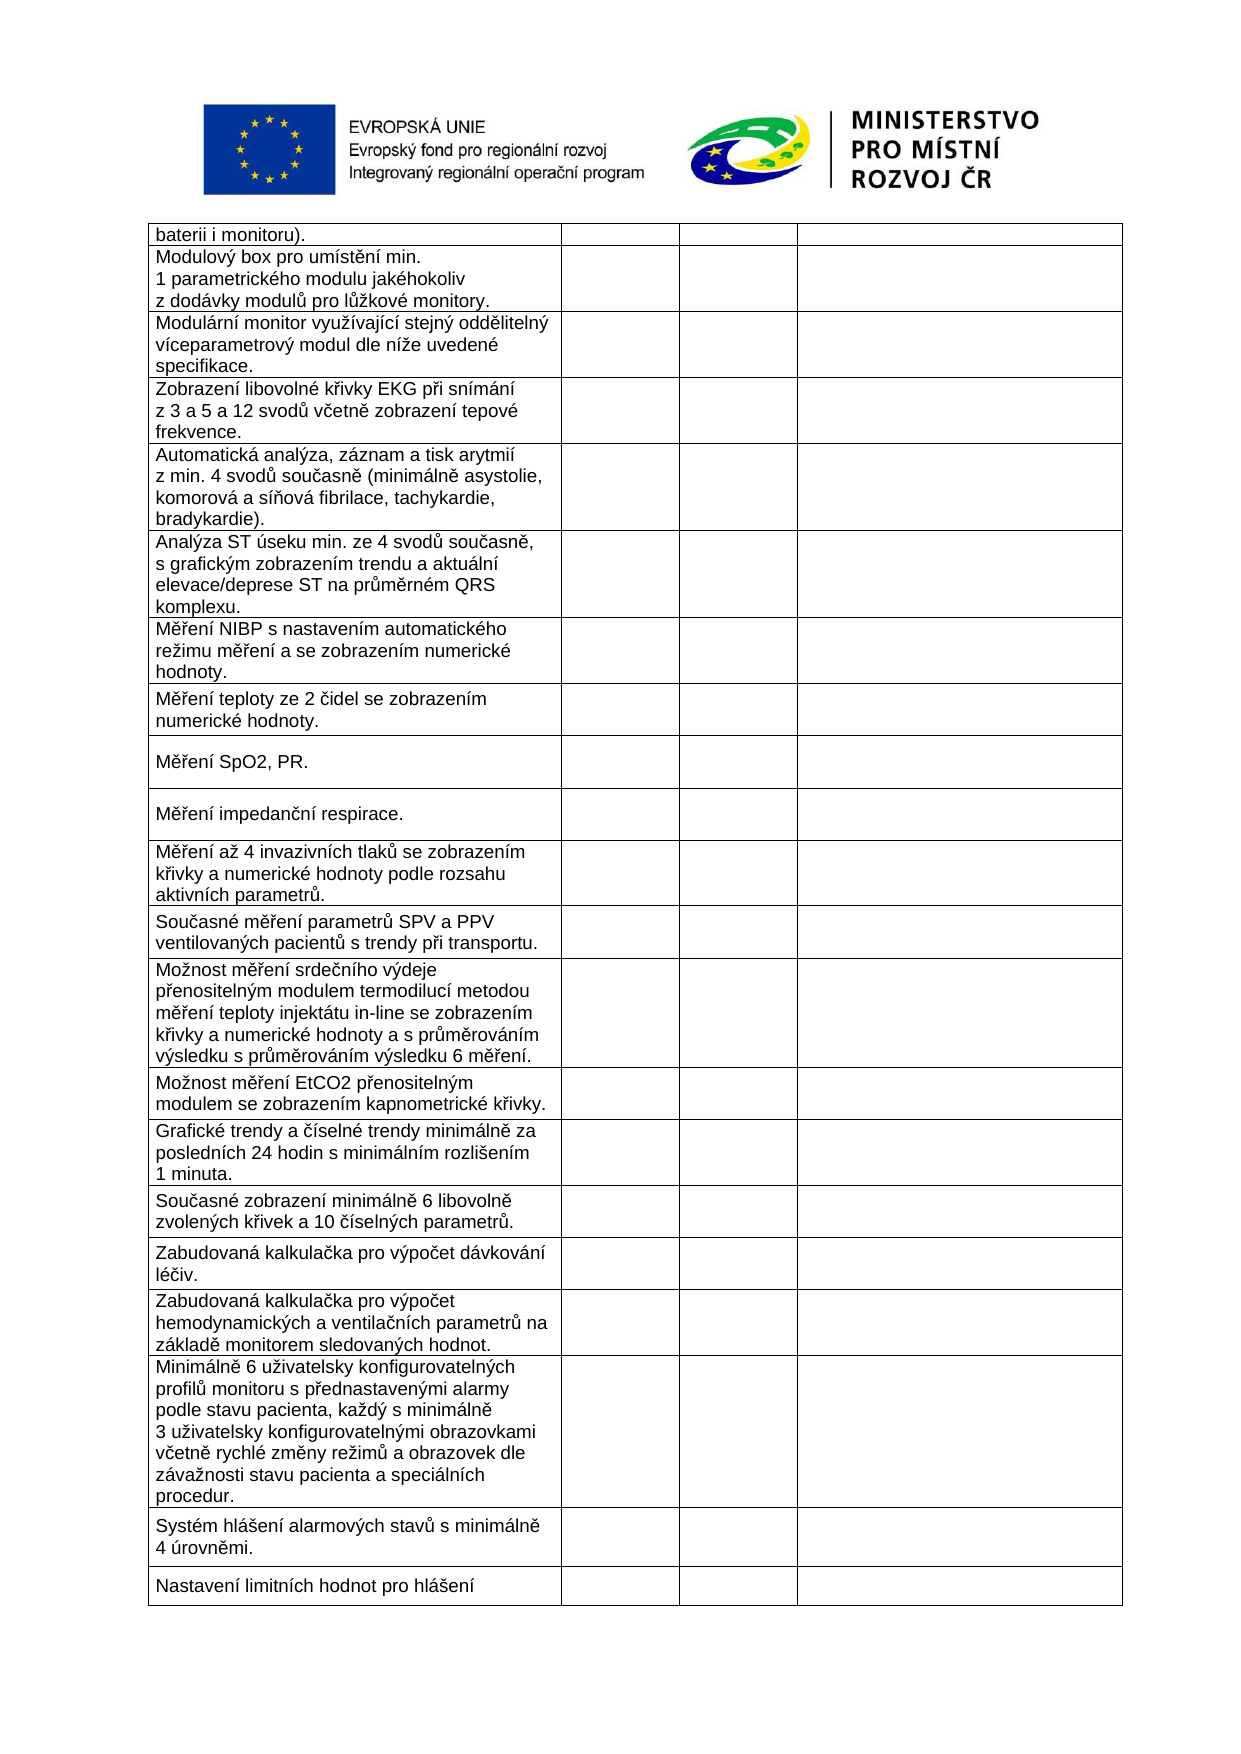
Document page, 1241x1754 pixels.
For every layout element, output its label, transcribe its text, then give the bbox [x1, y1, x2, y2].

table_cell [798, 378, 1122, 442]
table_cell Modulární monitor využívající stejný oddělitelný víceparametrový modul dle níže uvedené specifikace. [149, 312, 561, 377]
table_cell [562, 618, 679, 683]
table_cell [680, 378, 797, 442]
table_cell Automatická analýza, záznam a tisk arytmií z min. 4 svodů současně (minimálně asystolie, komorová a síňová fibrilace, tachykardie, bradykardie). [149, 444, 561, 530]
table_cell [562, 1567, 679, 1605]
table_cell [562, 959, 679, 1067]
table_cell Zobrazení libovolné křivky EKG při snímání z 3 a 5 a 12 svodů včetně zobrazení tepové frekvence. [149, 378, 561, 442]
table_cell Analýza ST úseku min. ze 4 svodů současně, s grafickým zobrazením trendu a aktuální elevace/deprese ST na průměrném QRS komplexu. [149, 531, 561, 617]
table_cell [798, 684, 1122, 735]
table_cell [680, 1508, 797, 1566]
table_cell [562, 1186, 679, 1237]
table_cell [149, 1567, 561, 1605]
table_cell Současné zobrazení minimálně 6 libovolně zvolených křivek a 10 číselných parametrů. [149, 1186, 561, 1237]
table_cell [562, 1120, 679, 1184]
table_cell [680, 312, 797, 377]
table_cell [562, 378, 679, 442]
table_cell [562, 1238, 679, 1289]
table_cell [798, 1290, 1122, 1355]
table_cell [680, 444, 797, 530]
table_cell Měření impedanční respirace. [149, 789, 561, 840]
table_cell [680, 618, 797, 683]
table_cell [562, 1356, 679, 1507]
table_cell Měření teploty ze 2 čidel se zobrazením numerické hodnoty. [149, 684, 561, 735]
table_cell Měření NIBP s nastavením automatického režimu měření a se zobrazením numerické hodnoty. [149, 618, 561, 683]
table_cell [680, 1356, 797, 1507]
table_cell Minimálně 6 uživatelsky konfigurovatelných profilů monitoru s přednastavenými alarmy podle stavu pacienta, každý s minimálně 3 uživatelsky konfigurovatelnými obrazovkami včetně rychlé změny režimů a obrazovek dle závažnosti stavu pacienta a speciálních procedur. [149, 1356, 561, 1507]
table_cell Zabudovaná kalkulačka pro výpočet hemodynamických a ventilačních parametrů na základě monitorem sledovaných hodnot. [149, 1290, 561, 1355]
table_cell [798, 1238, 1122, 1289]
table_cell [798, 1186, 1122, 1237]
table_cell Měření až 4 invazivních tlaků se zobrazením křivky a numerické hodnoty podle rozsahu aktivních parametrů. [149, 841, 561, 905]
table_cell [562, 246, 679, 311]
table_cell Měření SpO2, PR. [149, 736, 561, 787]
table_cell [680, 789, 797, 840]
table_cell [149, 224, 561, 245]
table_cell [798, 224, 1122, 245]
table_cell [680, 959, 797, 1067]
table_cell [562, 841, 679, 905]
table_cell [680, 1186, 797, 1237]
table_cell [680, 841, 797, 905]
table_cell [562, 224, 679, 245]
table_cell [562, 684, 679, 735]
table_cell [562, 789, 679, 840]
table_cell Grafické trendy a číselné trendy minimálně za posledních 24 hodin s minimálním rozlišením 1 minuta. [149, 1120, 561, 1184]
table_cell [798, 1068, 1122, 1119]
table_cell [680, 684, 797, 735]
table_cell [798, 736, 1122, 787]
table_cell [798, 906, 1122, 958]
table_cell [680, 1068, 797, 1119]
table_cell [562, 444, 679, 530]
table_cell Možnost měření srdečního výdeje přenositelným modulem termodilucí metodou měření teploty injektátu in-line se zobrazením křivky a numerické hodnoty a s průměrováním výsledku s průměrováním výsledku 6 měření. [149, 959, 561, 1067]
table_cell [798, 1567, 1122, 1605]
table_cell [798, 531, 1122, 617]
table_cell [562, 1290, 679, 1355]
table_cell [680, 531, 797, 617]
table_cell [562, 1508, 679, 1566]
table_cell [680, 224, 797, 245]
table_cell [562, 1068, 679, 1119]
table_cell Systém hlášení alarmových stavů s minimálně 4 úrovněmi. [149, 1508, 561, 1566]
table_cell [562, 906, 679, 958]
table_cell [798, 444, 1122, 530]
table_cell [798, 618, 1122, 683]
table_cell Zabudovaná kalkulačka pro výpočet dávkování léčiv. [149, 1238, 561, 1289]
table_cell Modulový box pro umístění min. 1 parametrického modulu jakéhokoliv z dodávky modulů pro lůžkové monitory. [149, 246, 561, 311]
table_cell [562, 531, 679, 617]
table_cell [680, 246, 797, 311]
table_cell [680, 1120, 797, 1184]
table_cell [798, 1356, 1122, 1507]
table_cell [680, 736, 797, 787]
table_cell [680, 906, 797, 958]
table_cell [798, 959, 1122, 1067]
table_cell Současné měření parametrů SPV a PPV ventilovaných pacientů s trendy při transportu. [149, 906, 561, 958]
table_cell [798, 246, 1122, 311]
table_cell [798, 1508, 1122, 1566]
table_cell [798, 312, 1122, 377]
table_cell [680, 1238, 797, 1289]
table_cell [680, 1567, 797, 1605]
table_cell [680, 1290, 797, 1355]
table_cell Možnost měření EtCO2 přenositelným modulem se zobrazením kapnometrické křivky. [149, 1068, 561, 1119]
table_cell [798, 1120, 1122, 1184]
table_cell [798, 789, 1122, 840]
table_cell [562, 312, 679, 377]
table_cell [798, 841, 1122, 905]
table_cell [562, 736, 679, 787]
